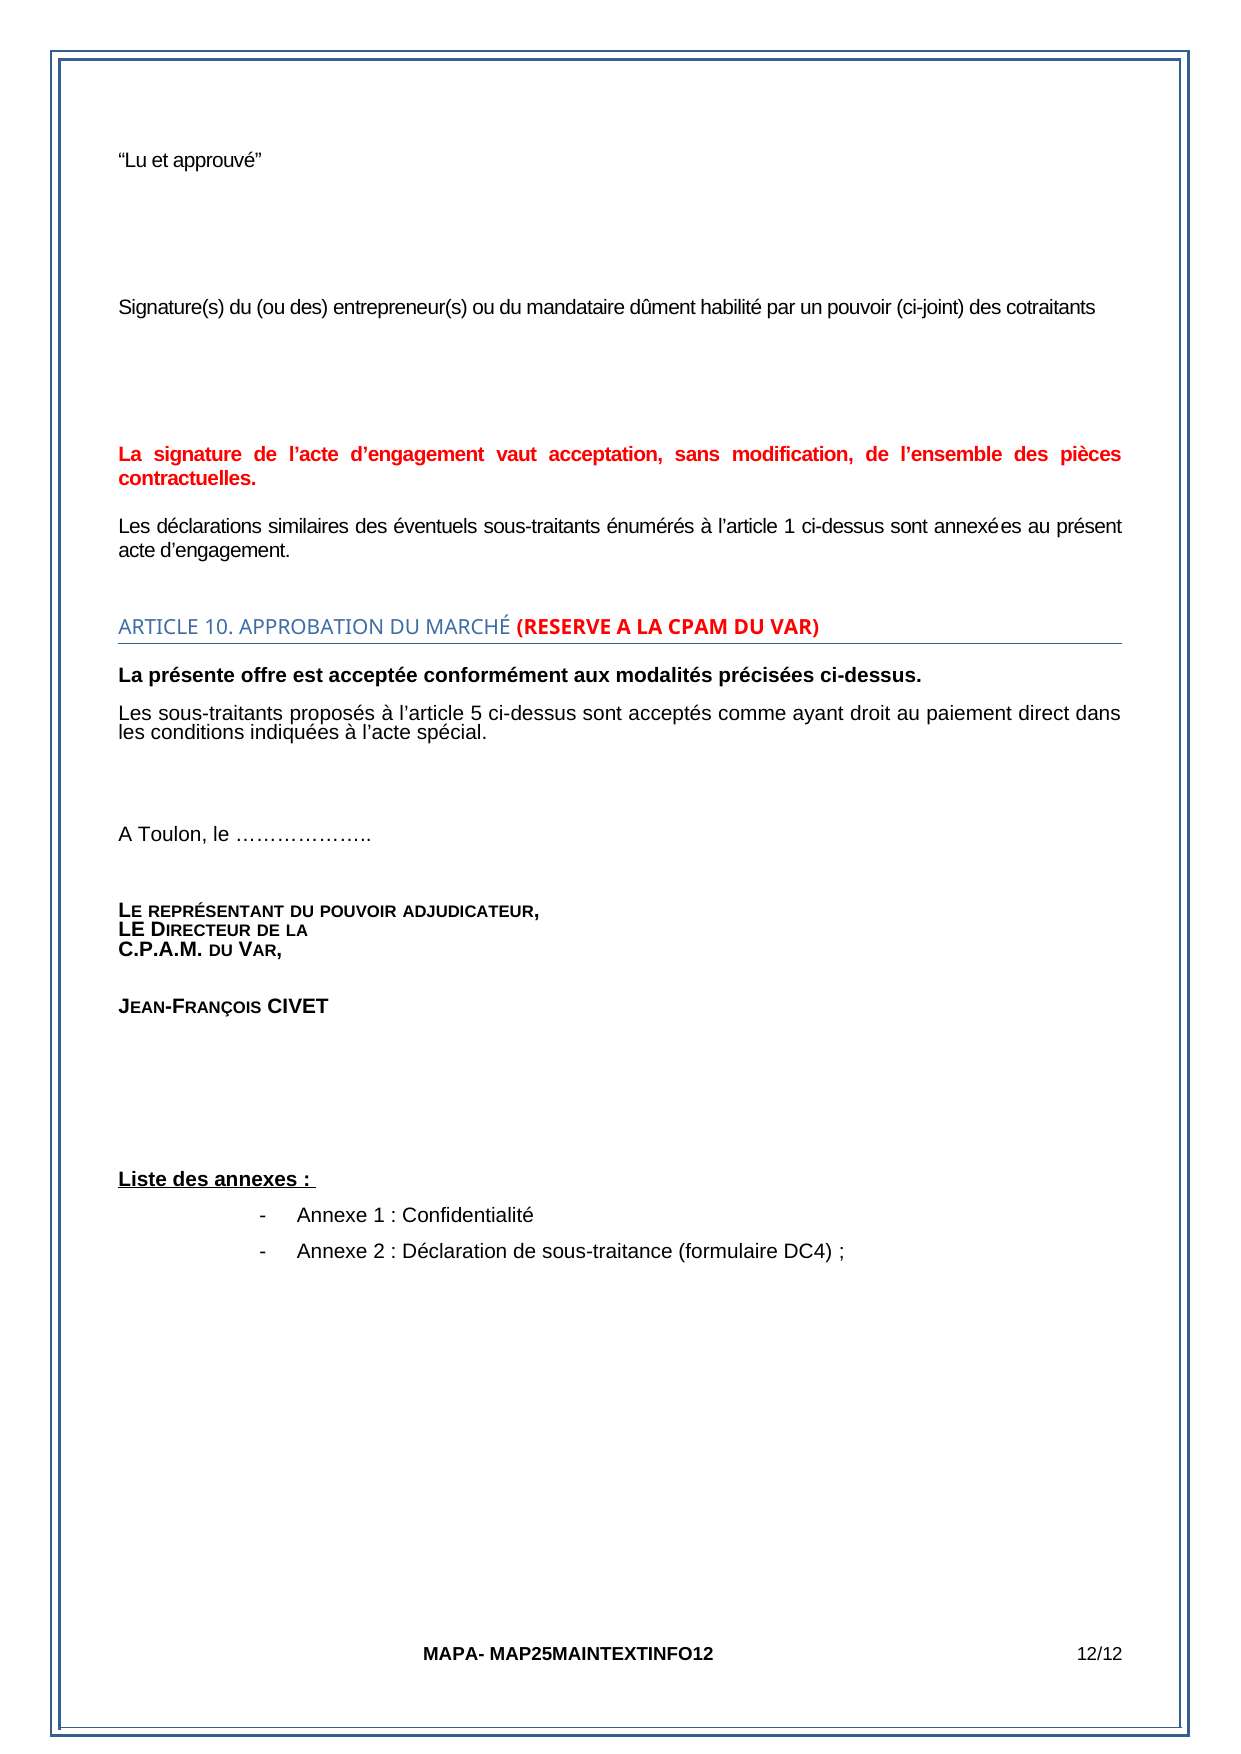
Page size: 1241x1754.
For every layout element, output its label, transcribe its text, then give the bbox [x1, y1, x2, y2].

text aRTICLE 10. APPROBATION DU MARCHÉ (RESERVE A LA CPAM DU VAR) [118, 612, 1122, 643]
text LE Directeur de la [118, 922, 1122, 941]
list Annexe 1 : Confidentialité [259, 1202, 1122, 1226]
text Jean-François CIVET [118, 998, 1122, 1017]
text Les sous-traitants proposés à l’article 5 ci-dessus sont acceptés comme ayant droit au paiement direct dans les conditions indiquées à l’acte spécial. [118, 706, 1122, 744]
text A Toulon, le ……………….. [118, 826, 1122, 845]
text La signature de l’acte d’engagement vaut acceptation, sans modification, de l’ensemble des pièces contractuelles. [118, 441, 1122, 489]
text “Lu et approuvé” [118, 148, 1122, 172]
text Les déclarations similaires des éventuels sous-traitants énumérés à l’article 1 ci-dessus sont annexées au présent acte d’engagement. [118, 514, 1122, 562]
text C.P.A.M. du Var, [118, 941, 1122, 960]
text Signature(s) du (ou des) entrepreneur(s) ou du mandataire dûment habilité par un pouvoir (ci-joint) des cotraitants [118, 294, 1122, 318]
text Liste des annexes : [118, 1171, 1122, 1190]
text La présente offre est acceptée conformément aux modalités précisées ci-dessus. [118, 667, 1122, 686]
list Annexe 2 : Déclaration de sous-traitance (formulaire DC4) ; [259, 1239, 1122, 1263]
text Le représentant du pouvoir adjudicateur, [118, 902, 1122, 922]
